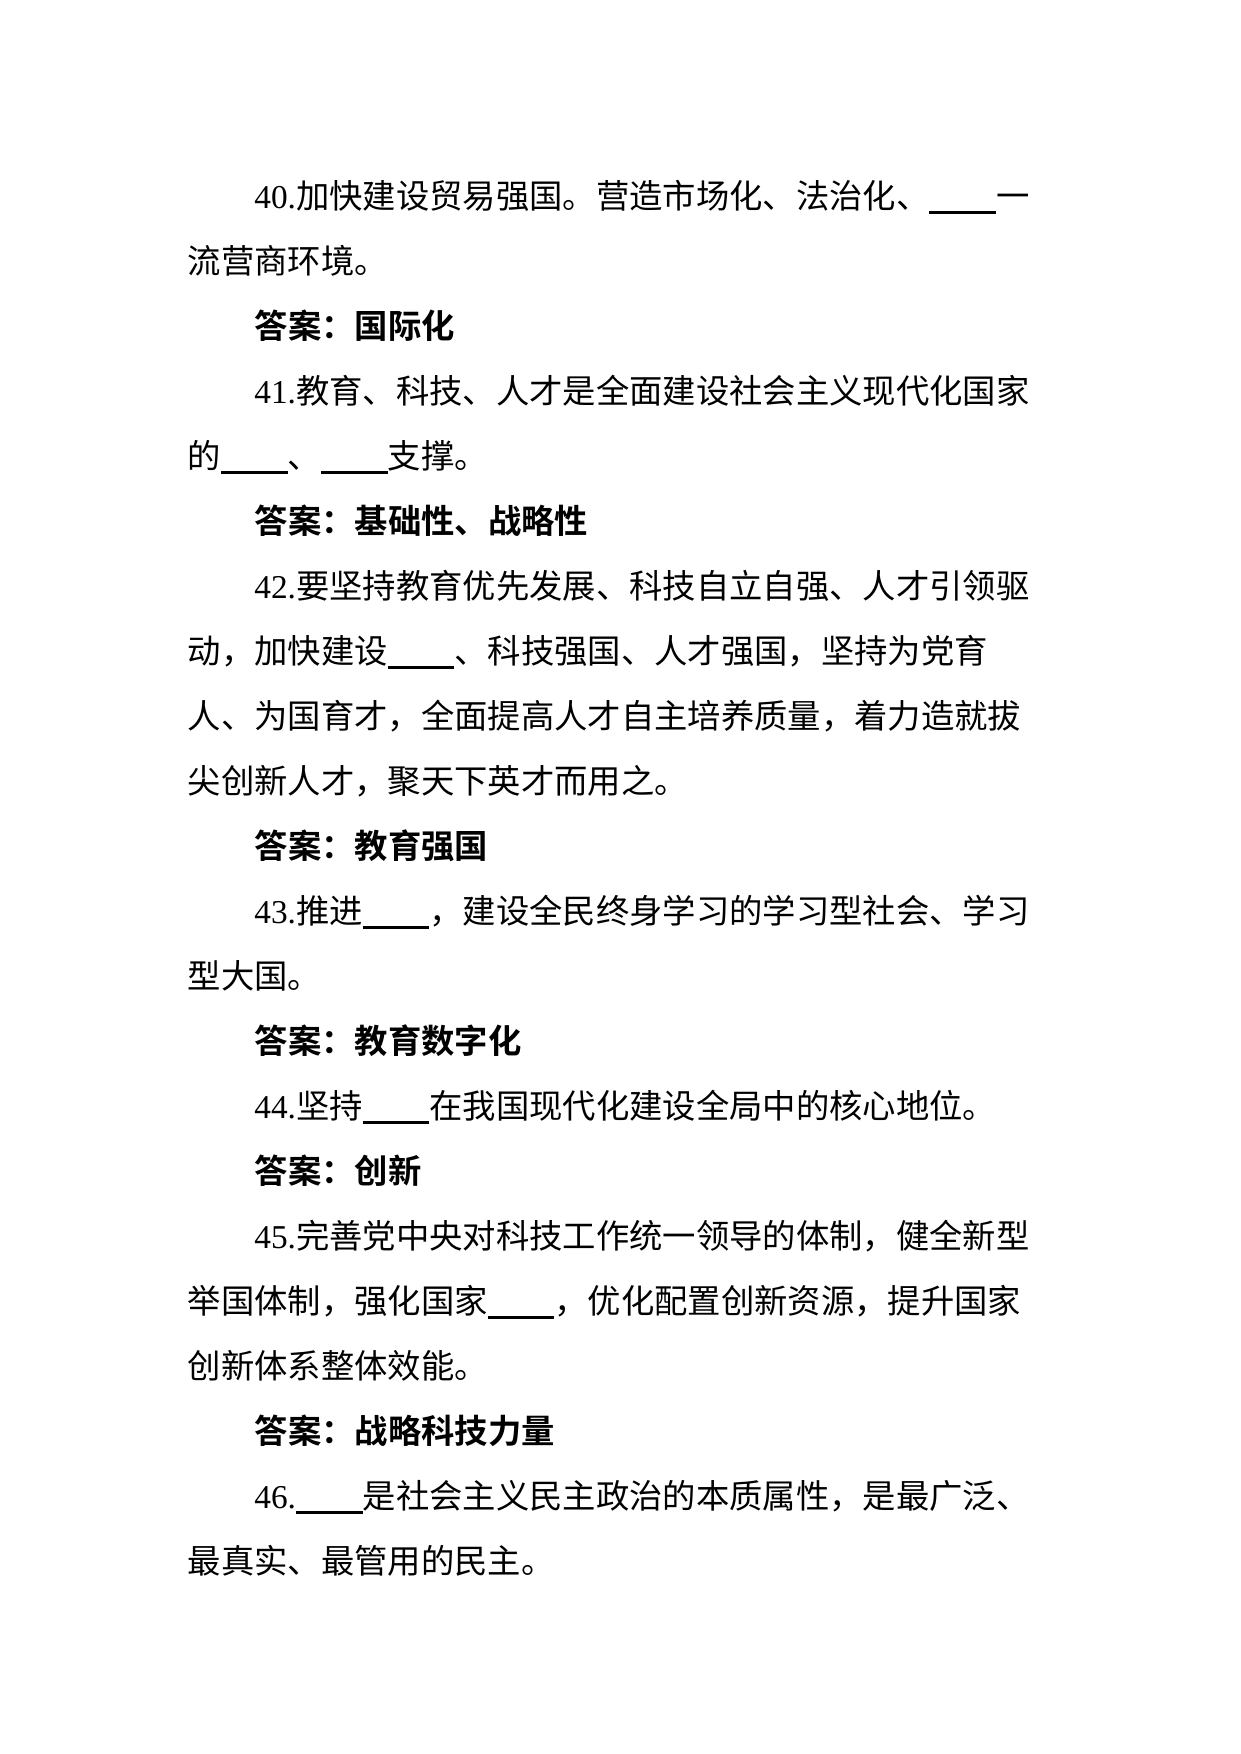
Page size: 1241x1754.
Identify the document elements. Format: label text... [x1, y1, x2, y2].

text 41.教育、科技、人才是全面建设社会主义现代化国家的 、 支撑。 [187, 357, 1053, 487]
text 46. 是社会主义民主政治的本质属性，是最广泛、最真实、最管用的民主。 [187, 1462, 1053, 1592]
text 44.坚持 在我国现代化建设全局中的核心地位。 [187, 1072, 1053, 1137]
text 答案：战略科技力量 [187, 1397, 1053, 1462]
text 答案：教育强国 [187, 812, 1053, 877]
text 45.完善党中央对科技工作统一领导的体制，健全新型举国体制，强化国家 ，优化配置创新资源，提升国家创新体系整体效能。 [187, 1202, 1053, 1397]
text 40.加快建设贸易强国。营造市场化、法治化、 一流营商环境。 [187, 162, 1053, 292]
text 答案：教育数字化 [187, 1007, 1053, 1072]
text 答案：国际化 [187, 292, 1053, 357]
text 42.要坚持教育优先发展、科技自立自强、人才引领驱动，加快建设 、科技强国、人才强国，坚持为党育人、为国育才，全面提高人才自主培养质量，着力造就拔尖创新人才，聚天下英才而用之。 [187, 552, 1053, 812]
text 答案：基础性、战略性 [187, 487, 1053, 552]
text 答案：创新 [187, 1137, 1053, 1202]
text 43.推进 ，建设全民终身学习的学习型社会、学习型大国。 [187, 877, 1053, 1007]
